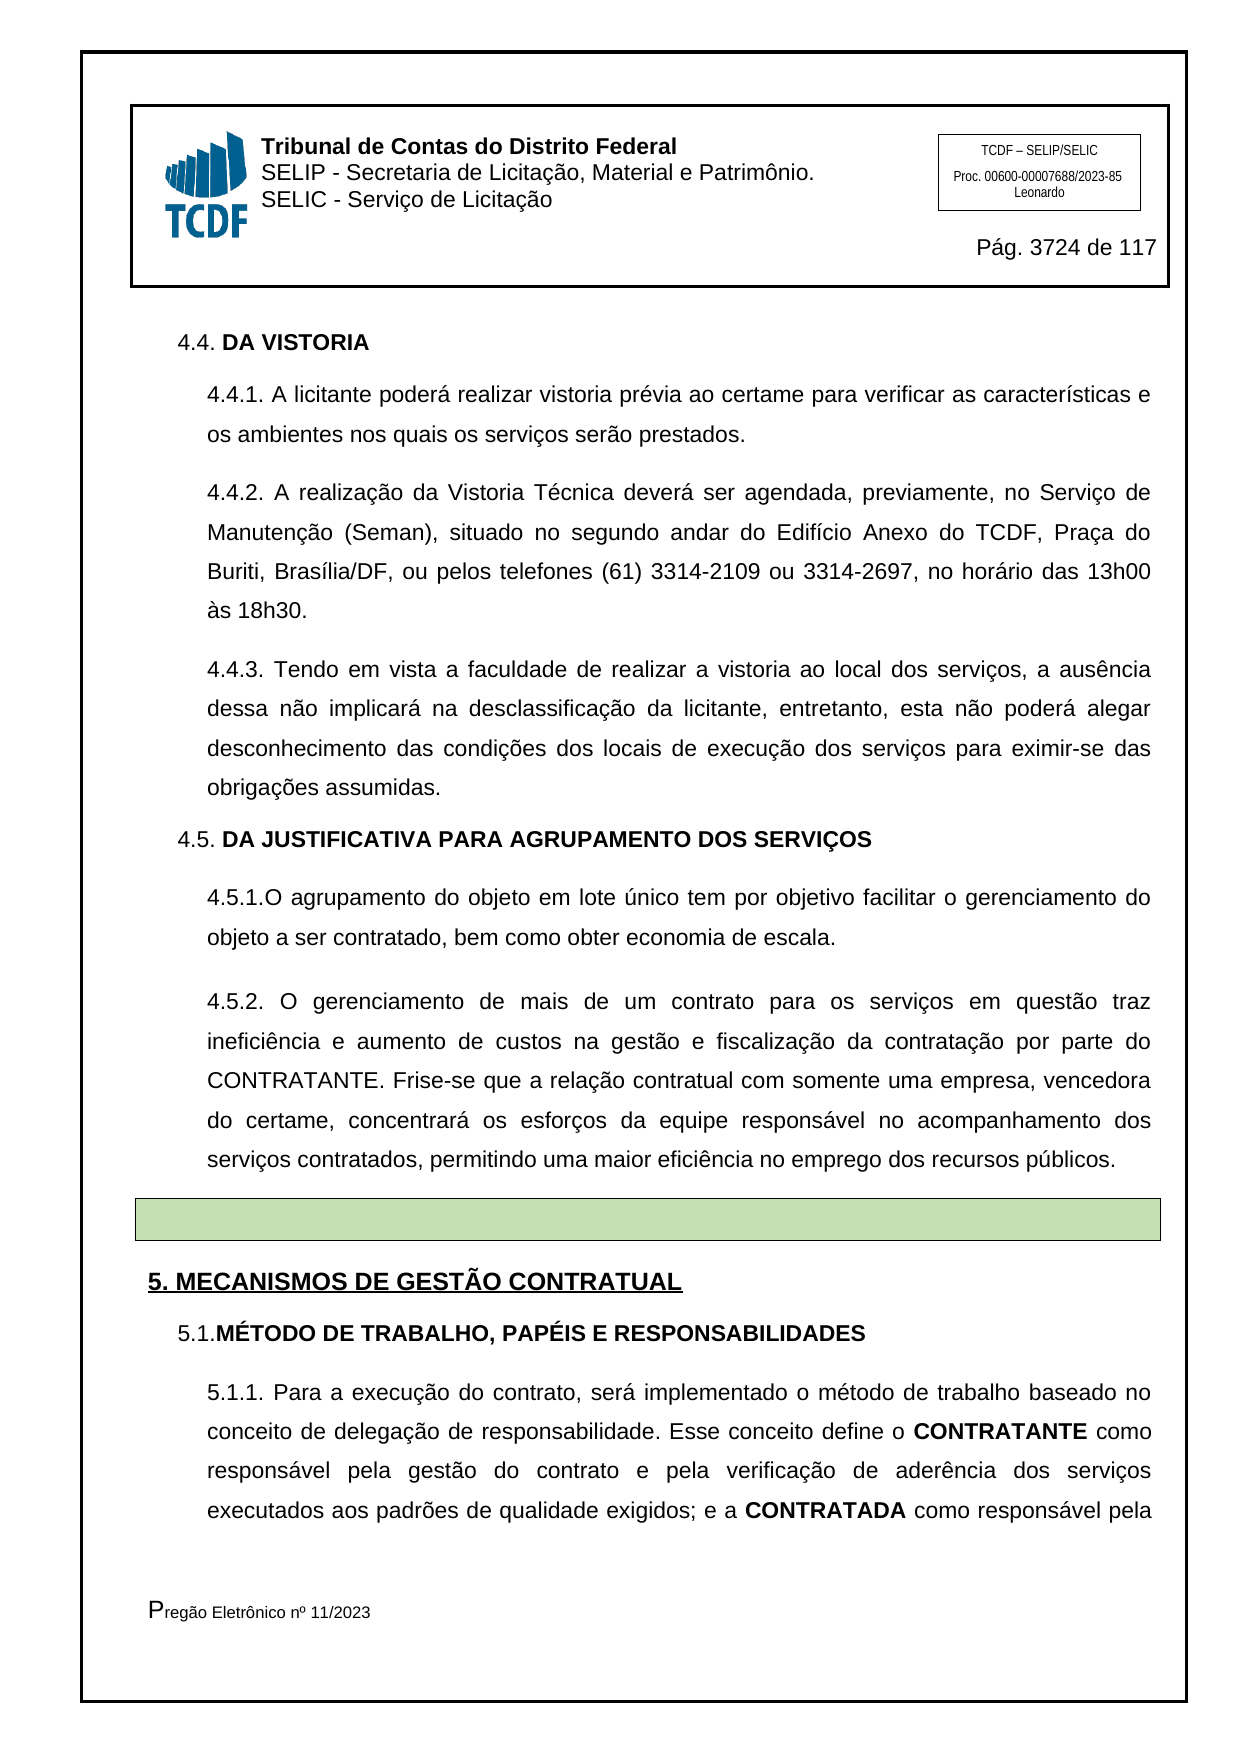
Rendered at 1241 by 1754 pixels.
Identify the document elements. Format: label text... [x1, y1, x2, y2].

subtitle O agrupamento do objeto em lote único tem por objetivo facilitar o gerenciamento do objeto a ser contratado, bem como obter economia de escala. [207, 884, 1152, 950]
subtitle MÉTODO DE TRABALHO, PAPÉIS E RESPONSABILIDADES [177, 1320, 1152, 1347]
subtitle O gerenciamento de mais de um contrato para os serviços em questão traz ineficiência e aumento de custos na gestão e fiscalização da contratação por parte do CONTRATANTE. Frise-se que a relação contratual com somente uma empresa, vencedora do certame, concentrará os esforços da equipe responsável no acompanhamento dos serviços contratados, permitindo uma maior eficiência no emprego dos recursos públicos. [207, 988, 1152, 1172]
subtitle A licitante poderá realizar vistoria prévia ao certame para verificar as características e os ambientes nos quais os serviços serão prestados. [207, 381, 1152, 447]
subtitle MECANISMOS DE GESTÃO CONTRATUAL [148, 1266, 1152, 1295]
subtitle DA JUSTIFICATIVA PARA AGRUPAMENTO DOS SERVIÇOS [177, 826, 1152, 852]
subtitle DA VISTORIA [177, 329, 1152, 356]
subtitle Tendo em vista a faculdade de realizar a vistoria ao local dos serviços, a ausência dessa não implicará na desclassificação da licitante, entretanto, esta não poderá alegar desconhecimento das condições dos locais de execução dos serviços para eximir-se das obrigações assumidas. [207, 656, 1152, 800]
table_header [136, 1199, 1160, 1240]
picture [150, 128, 262, 240]
subtitle A realização da Vistoria Técnica deverá ser agendada, previamente, no Serviço de Manutenção (Seman), situado no segundo andar do Edifício Anexo do TCDF, Praça do Buriti, Brasília/DF, ou pelos telefones (61) 3314-2109 ou 3314-2697, no horário das 13h00 às 18h30. [207, 479, 1152, 624]
